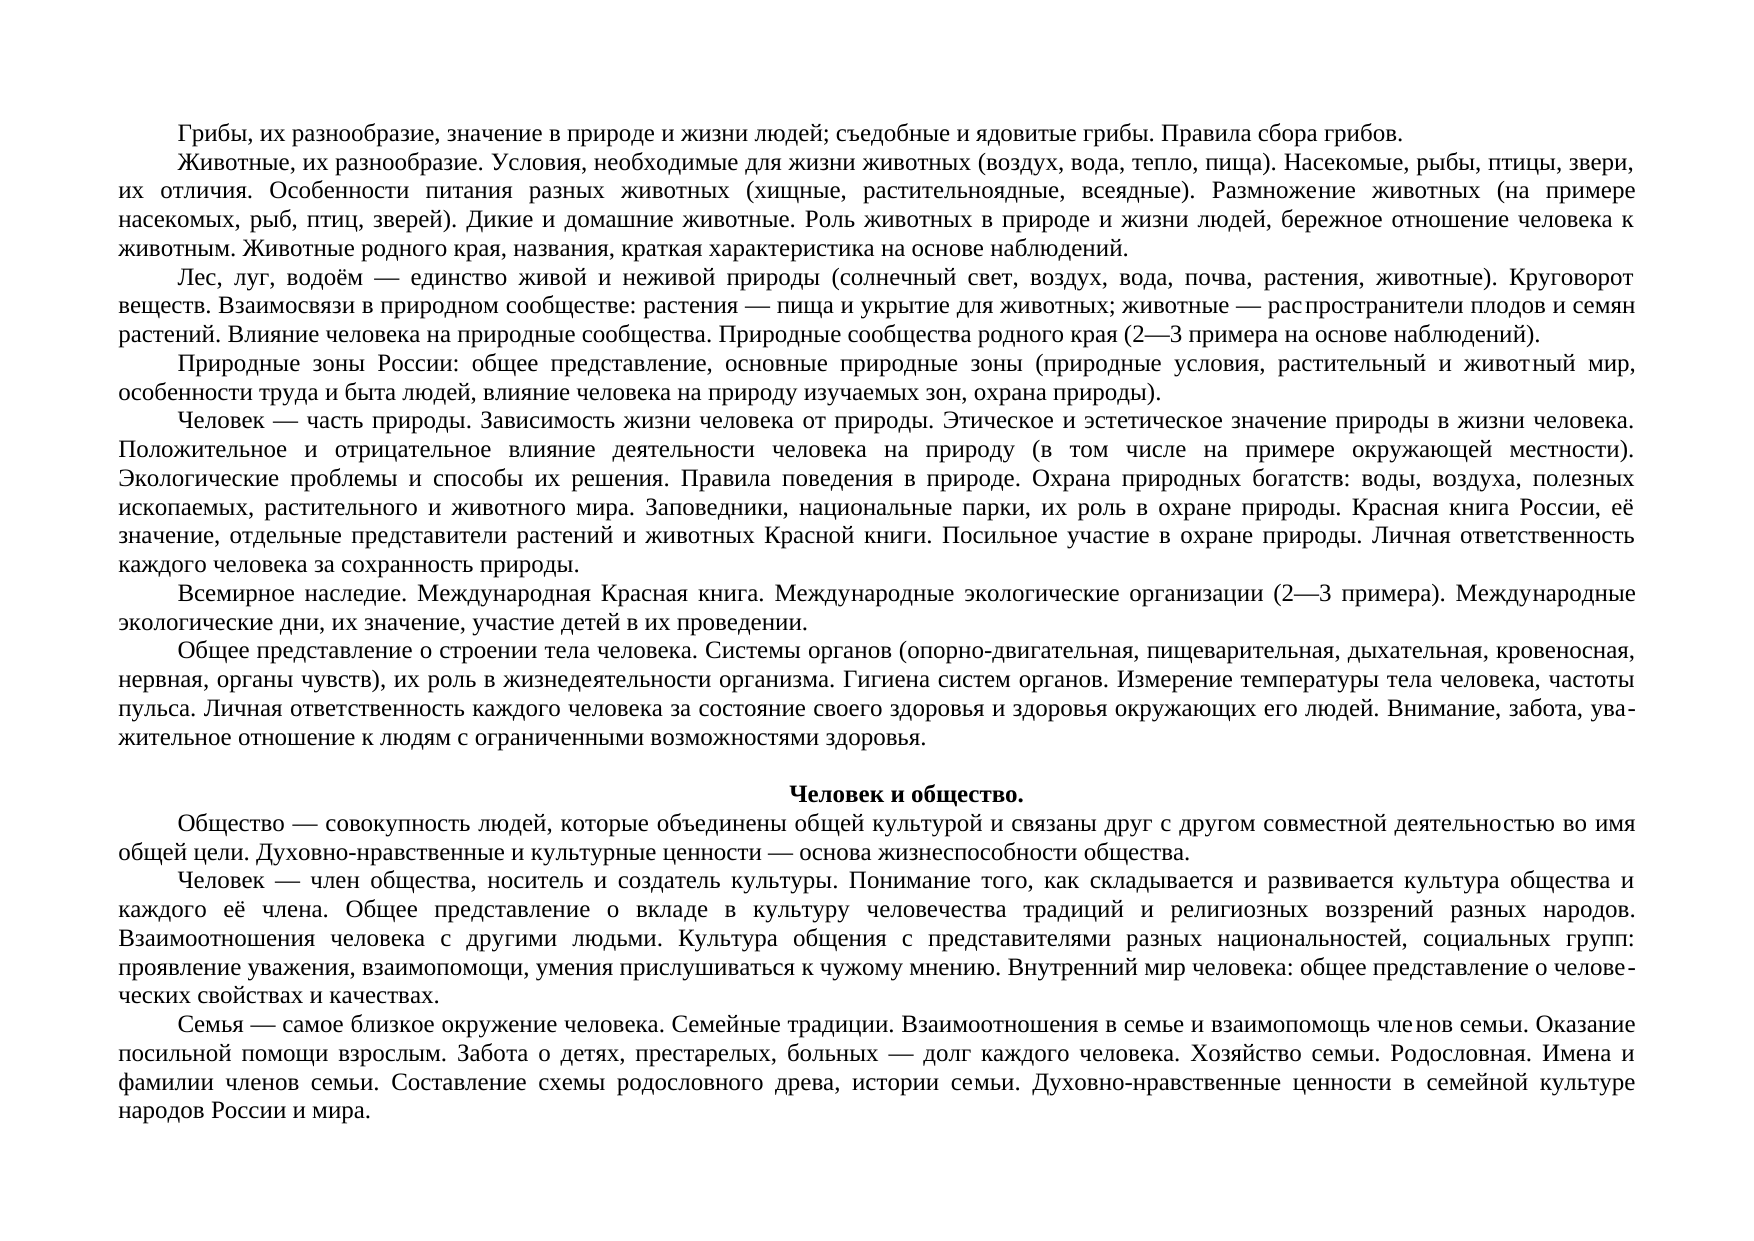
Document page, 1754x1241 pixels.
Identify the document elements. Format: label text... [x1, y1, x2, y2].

text Человек — часть природы. Зависимость жизни человека от природы. Этическое и эстетическое значение природы в жизни человека. Положительное и отрицательное влияние деятельности человека на природу (в том числе на примере окружающей местности). Экологические проблемы и способы их решения. Правила поведения в природе. Охрана природных богатств: воды, воздуха, полезных ископаемых, растительного и животного мира. Заповедники, национальные парки, их роль в охране природы. Красная книга России, её значение, отдельные представители растений и животных Красной книги. Посильное участие в охране природы. Личная ответственность каждого человека за сохранность природы. [118, 406, 1636, 578]
text Животные, их разнообразие. Условия, необходимые для жизни животных (воздух, вода, тепло, пища). Насекомые, рыбы, птицы, звери, их отличия. Особенности питания разных животных (хищные, растительноядные, всеядные). Размножение животных (на примере насекомых, рыб, птиц, зверей). Дикие и домашние животные. Роль животных в природе и жизни людей, бережное отношение человека к животным. Животные родного края, названия, краткая характеристика на основе наблюдений. [118, 147, 1636, 262]
text Всемирное наследие. Международная Красная книга. Международные экологические организации (2—3 примера). Международные экологические дни, их значение, участие детей в их проведении. [118, 578, 1636, 636]
text Человек — член общества, носитель и создатель культуры. Понимание того, как складывается и развивается культура общества и каждого её члена. Общее представление о вкладе в культуру человечества традиций и религиозных воззрений разных народов. Взаимоотношения человека с другими людьми. Культура общения с представителями разных национальностей, социальных групп: проявление уважения, взаимопомощи, умения прислушиваться к чужому мнению. Внутренний мир человека: общее представление о человеческих свойствах и качествах. [118, 866, 1636, 1009]
text Человек и общество. [118, 779, 1636, 808]
text Лес, луг, водоём — единство живой и неживой природы (солнечный свет, воздух, вода, почва, растения, животные). Круговорот веществ. Взаимосвязи в природном сообществе: растения — пища и укрытие для животных; животные — распространители плодов и семян растений. Влияние человека на природные сообщества. Природные сообщества родного края (2—3 примера на основе наблюдений). [118, 262, 1636, 348]
text Грибы, их разнообразие, значение в природе и жизни людей; съедобные и ядовитые грибы. Правила сбора грибов. [118, 118, 1636, 147]
text Семья — самое близкое окружение человека. Семейные традиции. Взаимоотношения в семье и взаимопомощь членов семьи. Оказание посильной помощи взрослым. Забота о детях, престарелых, больных — долг каждого человека. Хозяйство семьи. Родословная. Имена и фамилии членов семьи. Составление схемы родословного древа, истории семьи. Духовно-нравственные ценности в семейной культуре народов России и мира. [118, 1009, 1636, 1124]
text Общество — совокупность людей, которые объединены общей культурой и связаны друг с другом совместной деятельностью во имя общей цели. Духовно-нравственные и культурные ценности — основа жизнеспособности общества. [118, 808, 1636, 866]
text Природные зоны России: общее представление, основные природные зоны (природные условия, растительный и животный мир, особенности труда и быта людей, влияние человека на природу изучаемых зон, охрана природы). [118, 348, 1636, 406]
text Общее представление о строении тела человека. Системы органов (опорно-двигательная, пищеварительная, дыхательная, кровеносная, нервная, органы чувств), их роль в жизнедеятельности организма. Гигиена систем органов. Измерение температуры тела человека, частоты пульса. Личная ответственность каждого человека за состояние своего здоровья и здоровья окружающих его людей. Внимание, забота, уважительное отношение к людям с ограниченными возможностями здоровья. [118, 636, 1636, 751]
